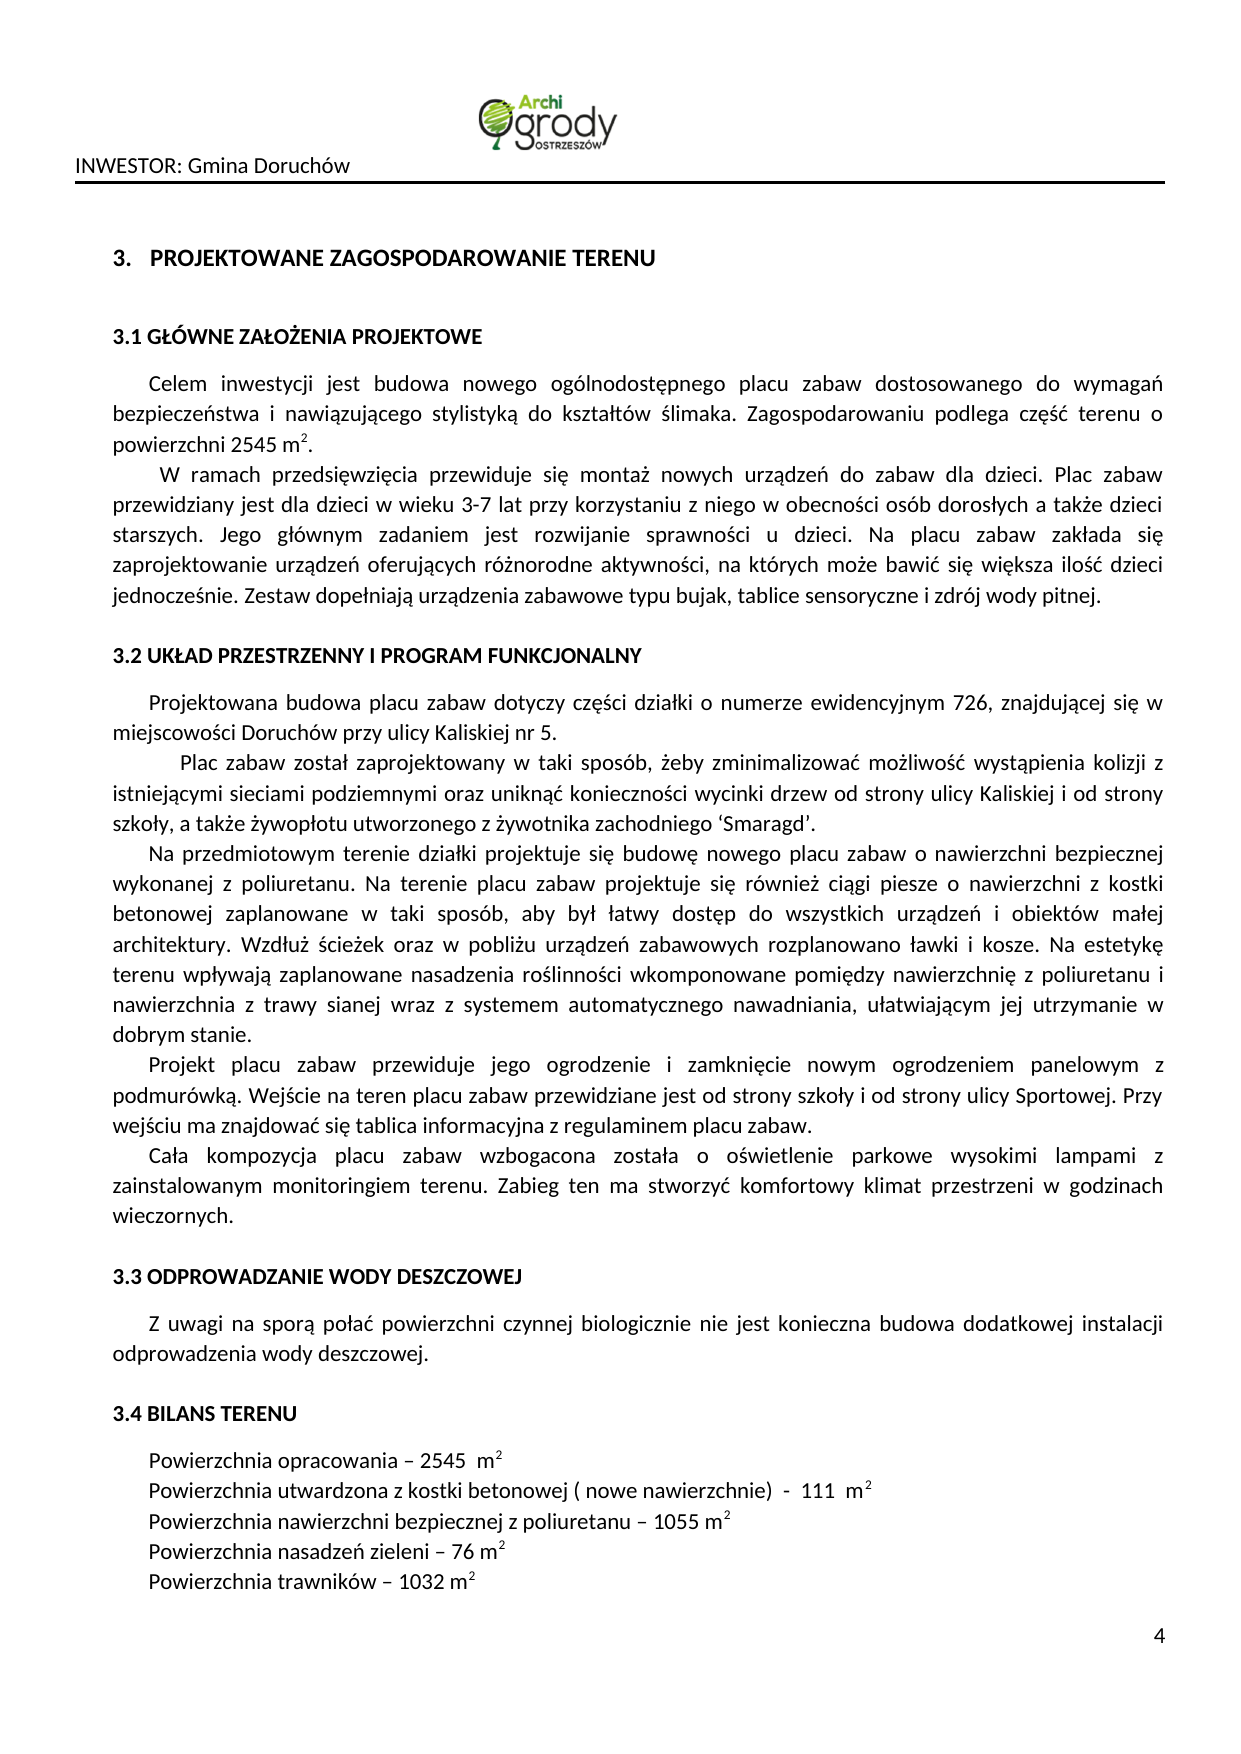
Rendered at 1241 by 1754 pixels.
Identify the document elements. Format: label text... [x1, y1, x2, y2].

text W ramach przedsięwzięcia przewiduje się montaż nowych urządzeń do zabaw dla dzieci. Plac zabaw przewidziany jest dla dzieci w wieku 3-7 lat przy korzystaniu z niego w obecności osób dorosłych a także dzieci starszych. Jego głównym zadaniem jest rozwijanie sprawności u dzieci. Na placu zabaw zakłada się zaprojektowanie urządzeń oferujących różnorodne aktywności, na których może bawić się większa ilość dzieci jednocześnie. Zestaw dopełniają urządzenia zabawowe typu bujak, tablice sensoryczne i zdrój wody pitnej. [112, 460, 1165, 609]
text Z uwagi na sporą połać powierzchni czynnej biologicznie nie jest konieczna budowa dodatkowej instalacji odprowadzenia wody deszczowej. [112, 1309, 1165, 1367]
text 3.1 GŁÓWNE ZAŁOŻENIA PROJEKTOWE [112, 322, 1165, 350]
text Powierzchnia trawników – 1032 m2 [112, 1567, 1165, 1595]
text Powierzchnia nasadzeń zieleni – 76 m2 [112, 1537, 1165, 1565]
text 3.4 BILANS TERENU [112, 1399, 1165, 1427]
text Celem inwestycji jest budowa nowego ogólnodostępnego placu zabaw dostosowanego do wymagań bezpieczeństwa i nawiązującego stylistyką do kształtów ślimaka. Zagospodarowaniu podlega część terenu o powierzchni 2545 m2. [112, 369, 1165, 458]
text Powierzchnia utwardzona z kostki betonowej ( nowe nawierzchnie) - 111 m2 [112, 1477, 1165, 1504]
text 3.2 UKŁAD PRZESTRZENNY I PROGRAM FUNKCJONALNY [112, 641, 1165, 669]
text Na przedmiotowym terenie działki projektuje się budowę nowego placu zabaw o nawierzchni bezpiecznej wykonanej z poliuretanu. Na terenie placu zabaw projektuje się również ciągi piesze o nawierzchni z kostki betonowej zaplanowane w taki sposób, aby był łatwy dostęp do wszystkich urządzeń i obiektów małej architektury. Wzdłuż ścieżek oraz w pobliżu urządzeń zabawowych rozplanowano ławki i kosze. Na estetykę terenu wpływają zaplanowane nasadzenia roślinności wkomponowane pomiędzy nawierzchnię z poliuretanu i nawierzchnia z trawy sianej wraz z systemem automatycznego nawadniania, ułatwiającym jej utrzymanie w dobrym stanie. [112, 839, 1165, 1048]
text Plac zabaw został zaprojektowany w taki sposób, żeby zminimalizować możliwość wystąpienia kolizji z istniejącymi sieciami podziemnymi oraz uniknąć konieczności wycinki drzew od strony ulicy Kaliskiej i od strony szkoły, a także żywopłotu utworzonego z żywotnika zachodniego ‘Smaragd’. [112, 748, 1165, 837]
text Powierzchnia nawierzchni bezpiecznej z poliuretanu – 1055 m2 [112, 1507, 1165, 1535]
text Projekt placu zabaw przewiduje jego ogrodzenie i zamknięcie nowym ogrodzeniem panelowym z podmurówką. Wejście na teren placu zabaw przewidziane jest od strony szkoły i od strony ulicy Sportowej. Przy wejściu ma znajdować się tablica informacyjna z regulaminem placu zabaw. [112, 1051, 1165, 1139]
text Powierzchnia opracowania – 2545 m2 [112, 1446, 1165, 1474]
text 3.3 ODPROWADZANIE WODY DESZCZOWEJ [112, 1262, 1165, 1290]
text Projektowana budowa placu zabaw dotyczy części działki o numerze ewidencyjnym 726, znajdującej się w miejscowości Doruchów przy ulicy Kaliskiej nr 5. [112, 688, 1165, 746]
text Cała kompozycja placu zabaw wzbogacona została o oświetlenie parkowe wysokimi lampami z zainstalowanym monitoringiem terenu. Zabieg ten ma stworzyć komfortowy klimat przestrzeni w godzinach wieczornych. [112, 1141, 1165, 1229]
list PROJEKTOWANE ZAGOSPODAROWANIE TERENU [112, 243, 1165, 273]
picture [473, 73, 622, 174]
